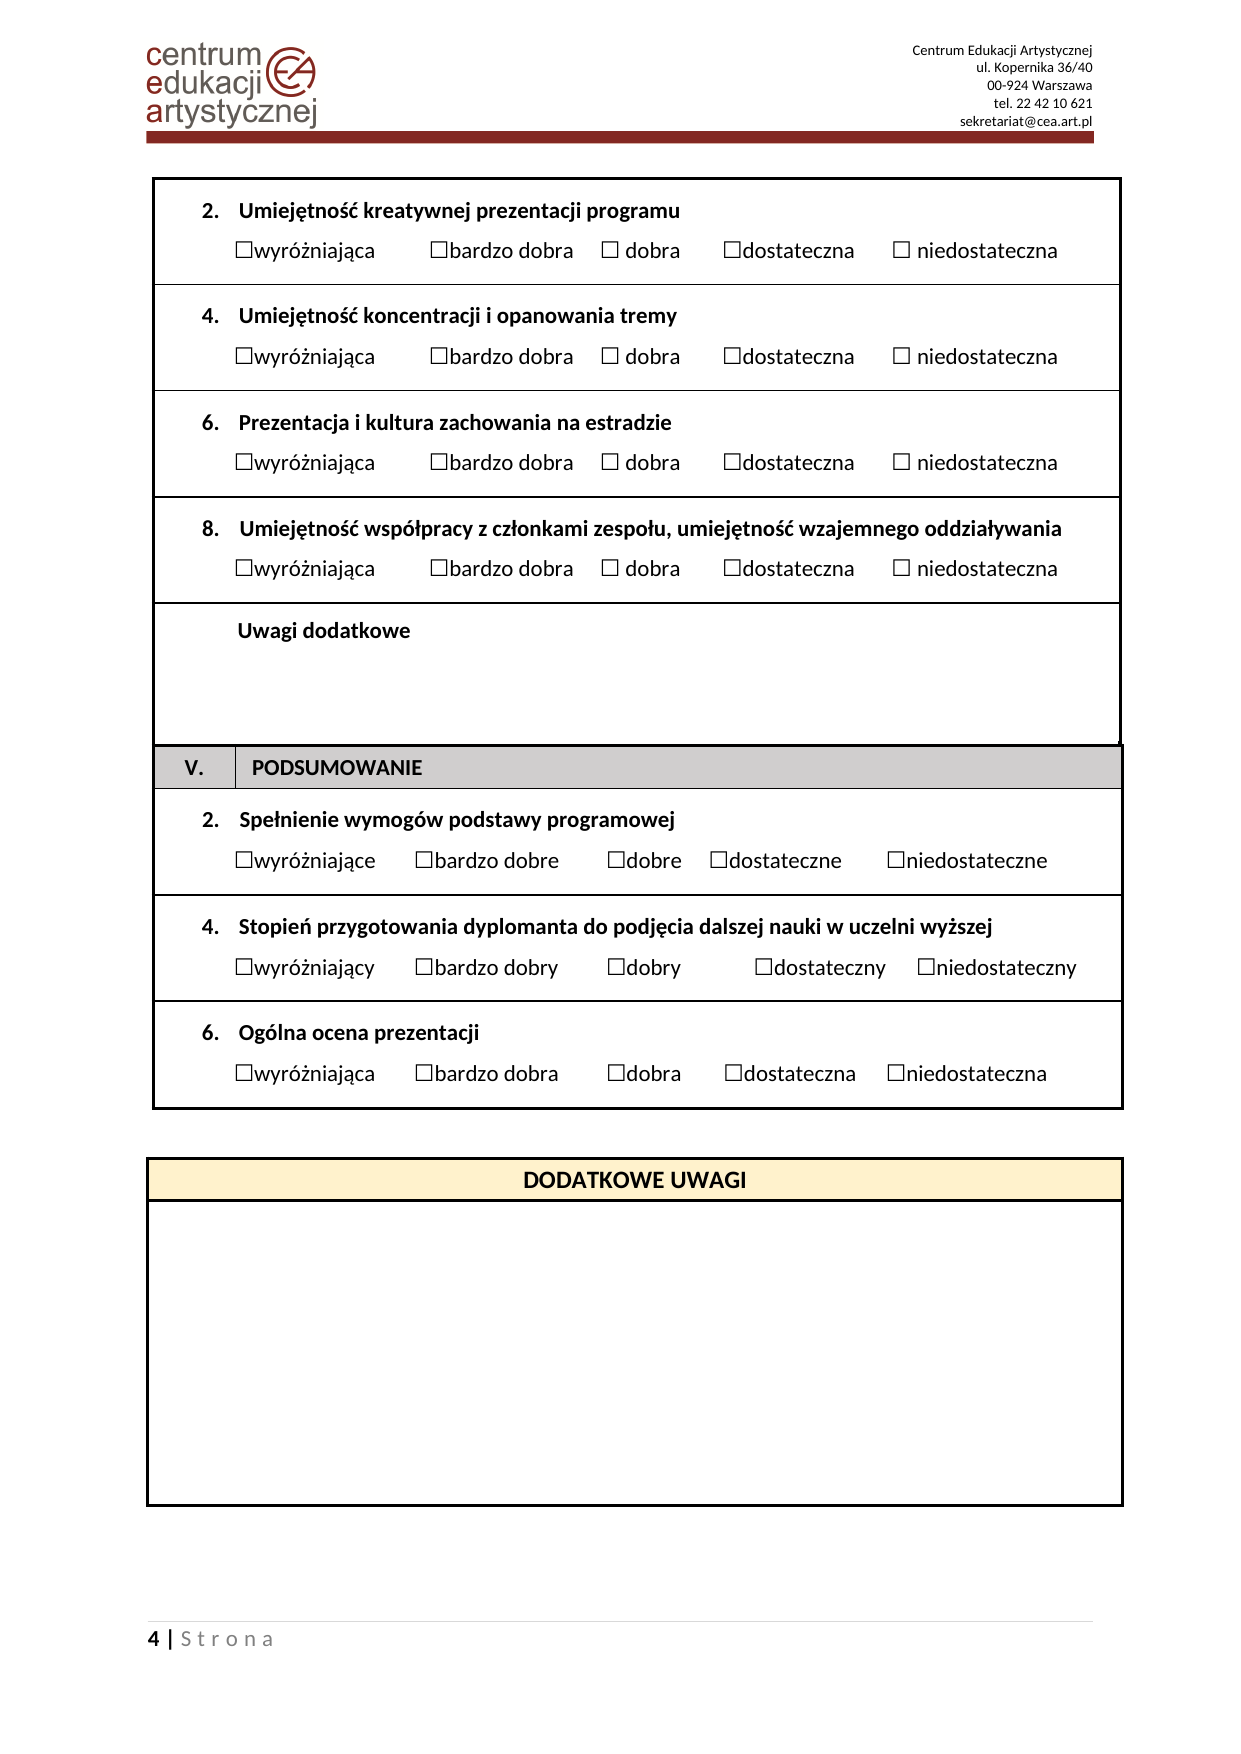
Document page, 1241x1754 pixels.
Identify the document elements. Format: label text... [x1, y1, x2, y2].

table_cell Stopień przygotowania dyplomanta do podjęcia dalszej nauki w uczelni wyższej wyróżniający bardzo dobry dobry dostateczny niedostateczny [155, 896, 1121, 1000]
table_header DODATKOWE UWAGI [149, 1160, 1121, 1199]
table_cell Uwagi dodatkowe [155, 604, 1119, 744]
table_cell Umiejętność koncentracji i opanowania tremy wyróżniająca bardzo dobra dobra dostateczna niedostateczna [155, 285, 1119, 390]
table_cell Ogólna ocena prezentacji wyróżniająca bardzo dobra dobra dostateczna niedostateczna [155, 1002, 1121, 1107]
table_cell V. [155, 747, 235, 788]
picture [140, 37, 1108, 149]
table_cell Umiejętność współpracy z członkami zespołu, umiejętność wzajemnego oddziaływania wyróżniająca bardzo dobra dobra dostateczna niedostateczna [155, 498, 1119, 602]
table_cell Prezentacja i kultura zachowania na estradzie wyróżniająca bardzo dobra dobra dostateczna niedostateczna [155, 391, 1119, 496]
table_cell [149, 1202, 1121, 1504]
table_cell Spełnienie wymogów podstawy programowej wyróżniające bardzo dobre dobre dostateczne niedostateczne [155, 789, 1121, 894]
table_cell PODSUMOWANIE [236, 747, 1121, 788]
table_cell Umiejętność kreatywnej prezentacji programu wyróżniająca bardzo dobra dobra dostateczna niedostateczna [155, 180, 1119, 283]
